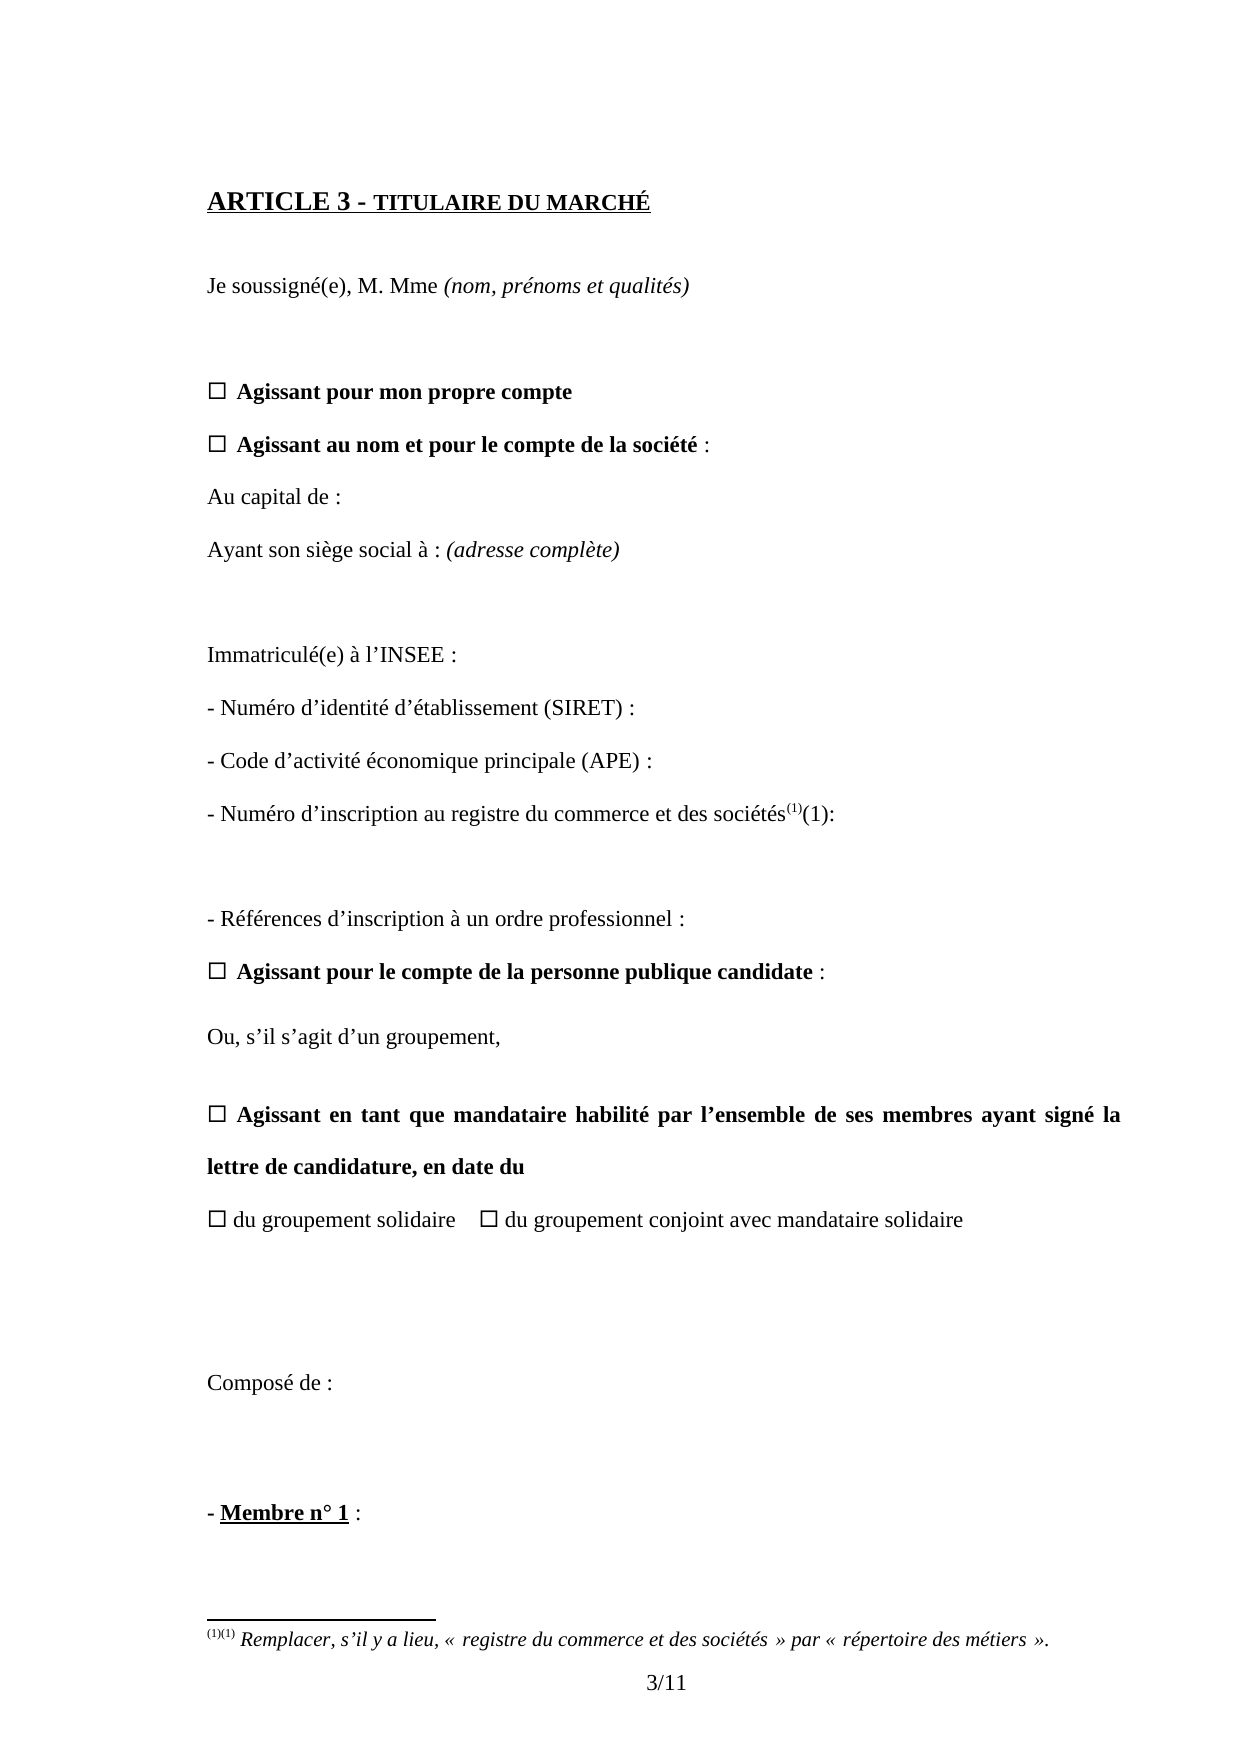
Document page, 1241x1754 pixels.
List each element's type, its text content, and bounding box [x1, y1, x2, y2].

text Agissant pour mon propre compte [207, 378, 1122, 404]
text Ayant son siège social à : (adresse complète) [207, 536, 1122, 562]
text Ou, s’il s’agit d’un groupement, [207, 1023, 1122, 1049]
text Composé de : [207, 1369, 1122, 1395]
text - Références d’inscription à un ordre professionnel : [207, 905, 1122, 931]
text Au capital de : [207, 483, 1122, 510]
text Je soussigné(e), M. Mme (nom, prénoms et qualités) [207, 272, 1122, 299]
text - Membre n° 1 : [207, 1499, 1122, 1526]
text - Numéro d’inscription au registre du commerce et des sociétés(1): [207, 799, 1122, 826]
text Agissant au nom et pour le compte de la société : [207, 431, 1122, 457]
text - Code d’activité économique principale (APE) : [207, 747, 1122, 773]
text - Numéro d’identité d’établissement (SIRET) : [207, 694, 1122, 721]
text titulaire du marché [207, 185, 1122, 247]
text Agissant en tant que mandataire habilité par l’ensemble de ses membres ayant signé la lettre de candidature, en date du [207, 1101, 1122, 1180]
text du groupement solidaire du groupement conjoint avec mandataire solidaire [207, 1206, 1122, 1232]
text Agissant pour le compte de la personne publique candidate : [207, 958, 1122, 984]
text Immatriculé(e) à l’INSEE : [207, 641, 1122, 668]
